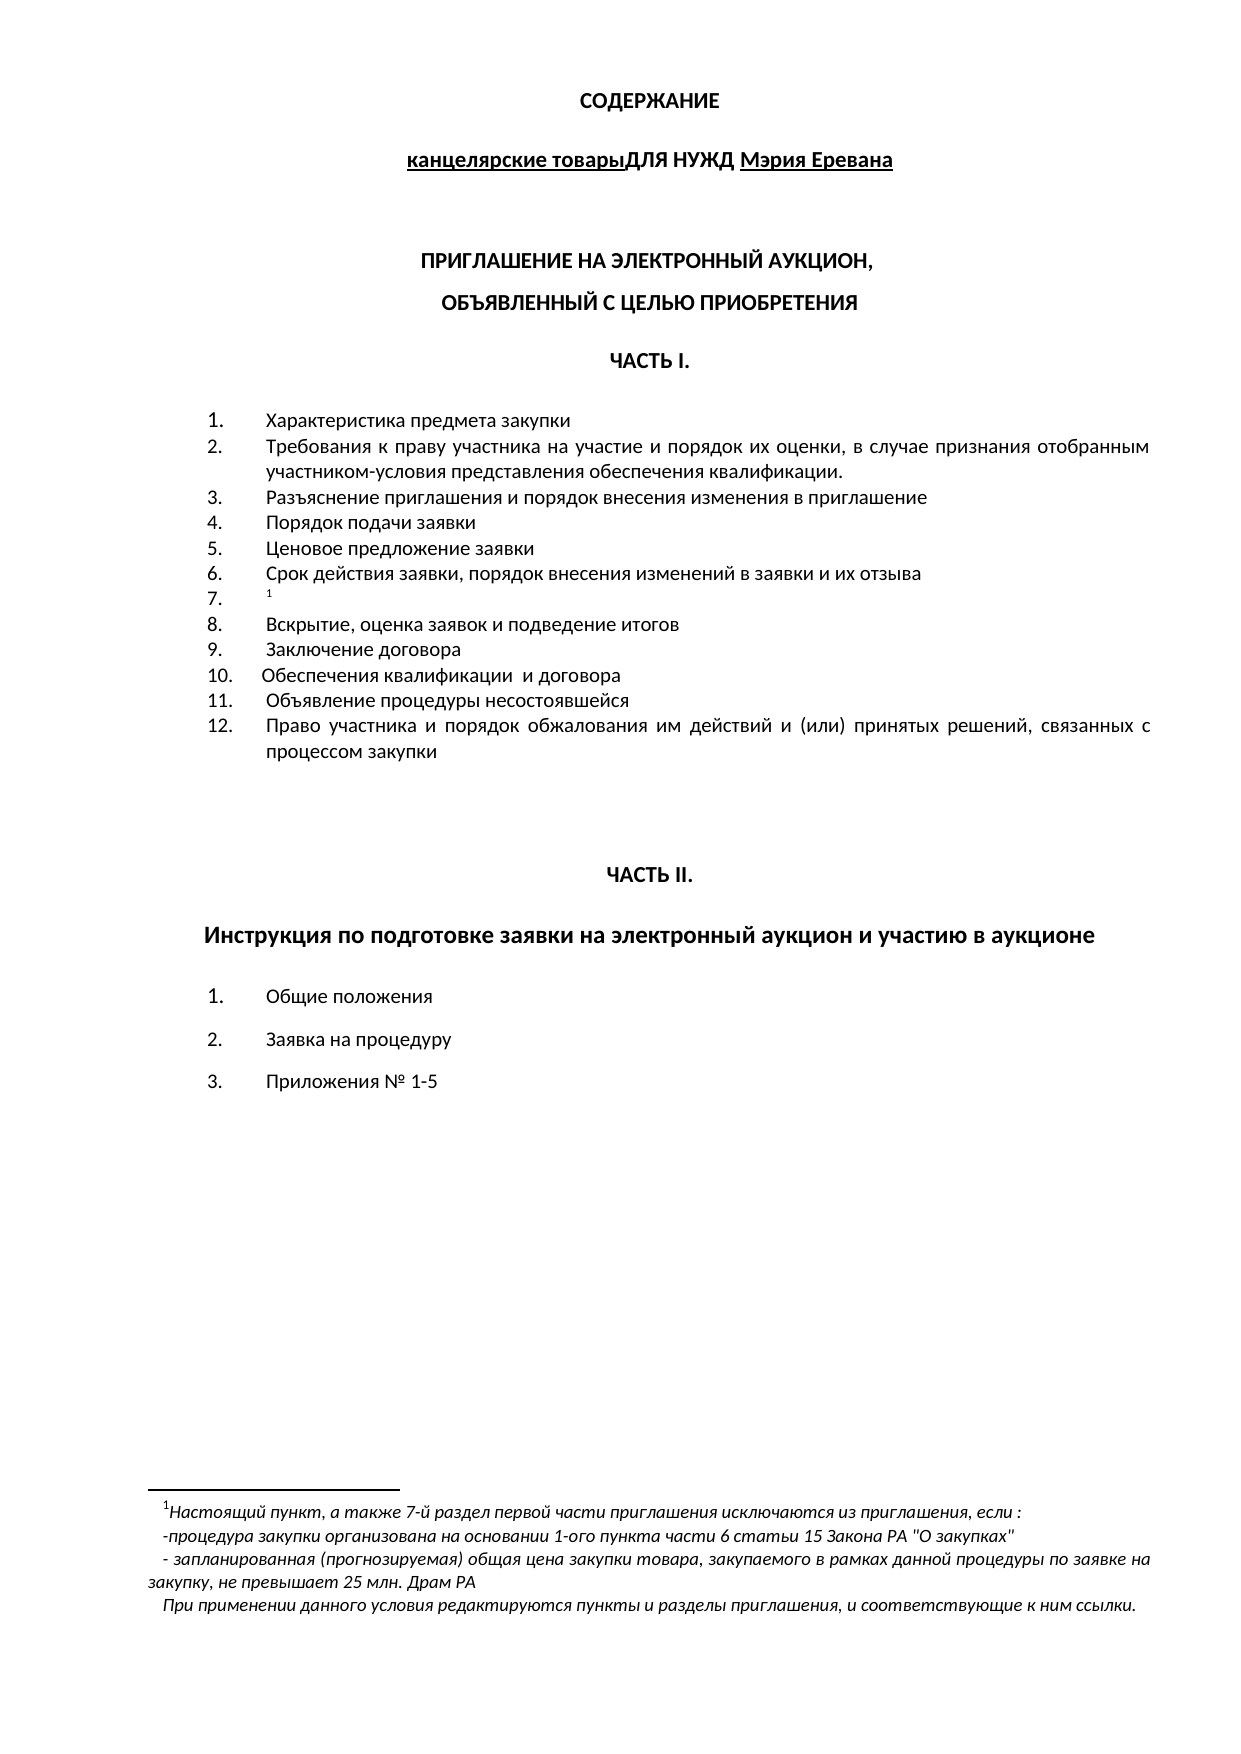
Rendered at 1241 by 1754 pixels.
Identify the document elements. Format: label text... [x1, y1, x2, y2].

text СОДЕРЖАНИЕ [148, 86, 1152, 114]
text 3. Разъяснение приглашения и порядок внесения изменения в приглашение [207, 484, 1152, 509]
text 8. Вскрытие, оценка заявок и подведение итогов [207, 611, 1152, 636]
text 12. Право участника и порядок обжалования им действий и (или) принятых решений, связанных с процессом закупки [207, 713, 1152, 763]
text ЧАСТЬ I. [148, 346, 1152, 374]
text 3. Приложения № 1-5 [207, 1068, 1152, 1093]
text 4. Порядок подачи заявки [207, 509, 1152, 535]
text ЧАСТЬ II. [148, 860, 1152, 888]
text 10. Обеспечения квалификации и договора [207, 662, 1152, 687]
text 5. Ценовое предложение заявки [207, 535, 1152, 560]
text 1. Общие положения [207, 981, 1152, 1009]
text 11. Объявление процедуры несостоявшейся [207, 687, 1152, 713]
text канцелярские товарыДЛЯ НУЖД Мэрия Еревана [148, 145, 1152, 173]
text ПРИГЛАШЕНИЕ НА ЭЛЕКТРОННЫЙ АУКЦИОН, ОБЪЯВЛЕННЫЙ С ЦЕЛЬЮ ПРИОБРЕТЕНИЯ [148, 246, 1152, 316]
text 9. Заключение договора [207, 636, 1152, 662]
text 7. [207, 586, 1152, 611]
text Инструкция по подготовке заявки на электронный аукцион и участию в аукционе [148, 919, 1152, 949]
text 1. Характеристика предмета закупки [207, 405, 1152, 433]
text 2. Заявка на процедуру [207, 1026, 1152, 1051]
text 2. Требования к праву участника на участие и порядок их оценки, в случае признания отобранным участником-условия представления обеспечения квалификации. [207, 433, 1152, 484]
text 6. Срок действия заявки, порядок внесения изменений в заявки и их отзыва [207, 560, 1152, 586]
